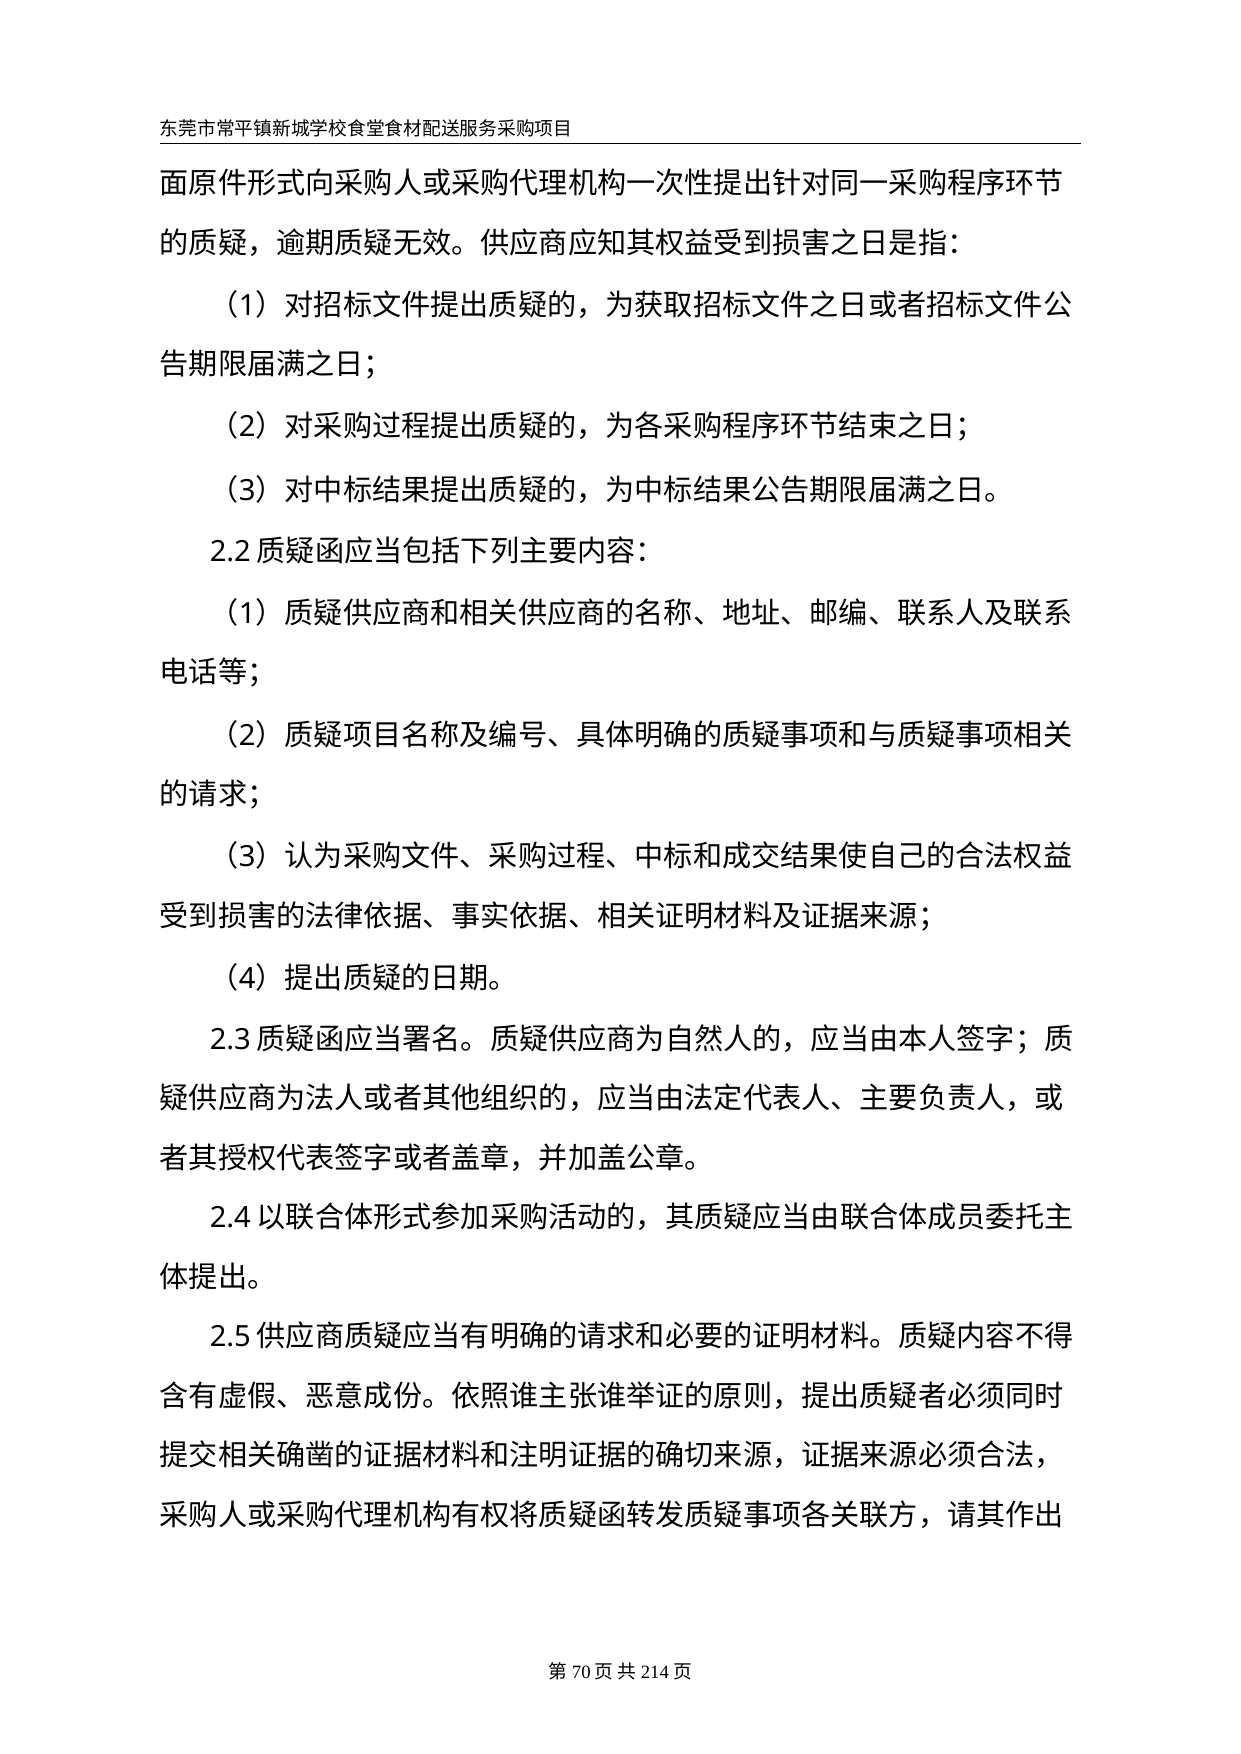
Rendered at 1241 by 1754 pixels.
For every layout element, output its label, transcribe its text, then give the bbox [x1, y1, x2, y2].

text （1）对招标文件提出质疑的，为获取招标文件之日或者招标文件公告期限届满之日； [159, 281, 1081, 383]
text （2）对采购过程提出质疑的，为各采购程序环节结束之日； [159, 403, 1081, 445]
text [159, 162, 1081, 262]
text （4）提出质疑的日期。 [159, 954, 1081, 997]
text （3）对中标结果提出质疑的，为中标结果公告期限届满之日。 [159, 467, 1081, 509]
text （3）认为采购文件、采购过程、中标和成交结果使自己的合法权益受到损害的法律依据、事实依据、相关证明材料及证据来源； [159, 833, 1081, 935]
text （1）质疑供应商和相关供应商的名称、地址、邮编、联系人及联系电话等； [159, 589, 1081, 691]
text 2.2质疑函应当包括下列主要内容： [159, 530, 1081, 570]
text 2.3质疑函应当署名。质疑供应商为自然人的，应当由本人签字；质疑供应商为法人或者其他组织的，应当由法定代表人、主要负责人，或者其授权代表签字或者盖章，并加盖公章。 [159, 1018, 1081, 1177]
text （2）质疑项目名称及编号、具体明确的质疑事项和与质疑事项相关的请求； [159, 711, 1081, 813]
text 2.4以联合体形式参加采购活动的，其质疑应当由联合体成员委托主体提出。 [159, 1197, 1081, 1296]
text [159, 1316, 1081, 1534]
